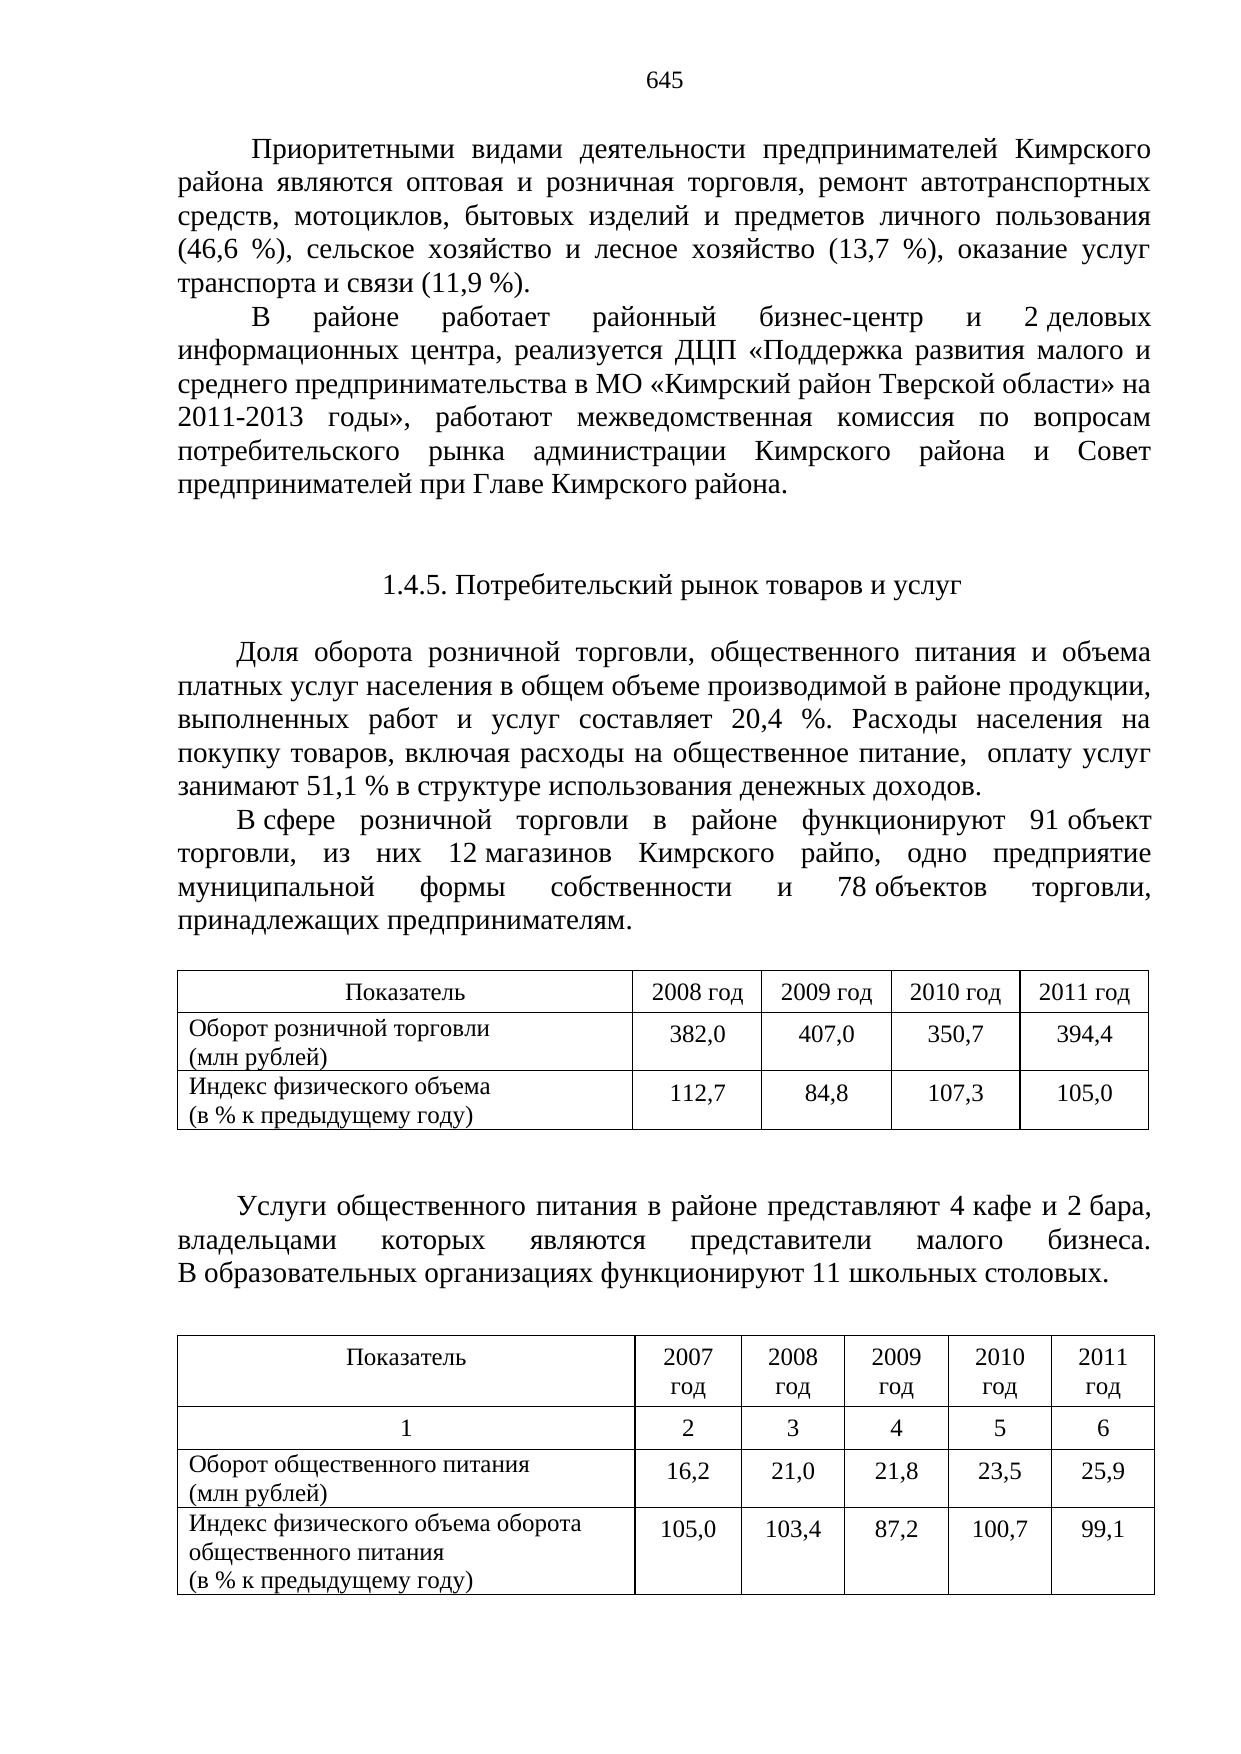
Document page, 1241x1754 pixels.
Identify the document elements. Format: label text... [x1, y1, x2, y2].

table_cell 16,2 [636, 1450, 741, 1507]
table_cell 21,0 [742, 1450, 844, 1507]
table_cell 107,3 [892, 1071, 1019, 1129]
table_cell Оборот розничной торговли (млн рублей) [178, 1013, 632, 1070]
table_cell 2 [636, 1407, 741, 1448]
table_cell 5 [949, 1407, 1051, 1448]
text Услуги общественного питания в районе представляют 4 кафе и 2 бара, владельцами которых являются представители малого бизнеса. В образовательных организациях функционируют 11 школьных столовых. [177, 1188, 1152, 1289]
table_cell 394,4 [1021, 1013, 1148, 1070]
table_header 2007 год [636, 1336, 741, 1406]
table_cell 84,8 [762, 1071, 891, 1129]
table_cell Оборот общественного питания (млн рублей) [178, 1450, 634, 1507]
table_header Показатель [178, 1336, 634, 1406]
table_header 2011 год [1021, 971, 1148, 1012]
table_cell 112,7 [633, 1071, 761, 1129]
text 1.4.5. Потребительский рынок товаров и услуг [192, 567, 1152, 601]
table_cell 105,0 [1021, 1071, 1148, 1129]
table_cell 105,0 [636, 1508, 741, 1594]
table_header 2009 год [845, 1336, 948, 1406]
table_header 2010 год [949, 1336, 1051, 1406]
table_cell 23,5 [949, 1450, 1051, 1507]
table_cell 350,7 [892, 1013, 1019, 1070]
table_cell 103,4 [742, 1508, 844, 1594]
table_cell 4 [845, 1407, 948, 1448]
list Доля оборота розничной торговли, общественного питания и объема платных услуг населения в общем объеме производимой в районе продукции, выполненных работ и услуг составляет 20,4 %. Расходы населения на покупку товаров, включая расходы на общественное питание, оплату услуг занимают 51,1 % в структуре использования денежных доходов. [177, 634, 1152, 802]
table_cell 1 [178, 1407, 634, 1448]
table_header 2010 год [892, 971, 1019, 1012]
table_cell Индекс физического объема (в % к предыдущему году) [178, 1071, 632, 1129]
table_header 2008 год [633, 971, 761, 1012]
text Приоритетными видами деятельности предпринимателей Кимрского района являются оптовая и розничная торговля, ремонт автотранспортных средств, мотоциклов, бытовых изделий и предметов личного пользования (46,6 %), сельское хозяйство и лесное хозяйство (13,7 %), оказание услуг транспорта и связи (11,9 %). [177, 131, 1152, 299]
table_cell 87,2 [845, 1508, 948, 1594]
table_header 2011 год [1052, 1336, 1154, 1406]
table_cell 21,8 [845, 1450, 948, 1507]
table_cell 25,9 [1052, 1450, 1154, 1507]
table_cell 3 [742, 1407, 844, 1448]
table_cell Индекс физического объема оборота общественного питания (в % к предыдущему году) [178, 1508, 634, 1594]
table_cell 100,7 [949, 1508, 1051, 1594]
table_header 2009 год [762, 971, 891, 1012]
text В сфере розничной торговли в районе функционируют 91 объект торговли, из них 12 магазинов Кимрского райпо, одно предприятие муниципальной формы собственности и 78 объектов торговли, принадлежащих предпринимателям. [177, 802, 1152, 936]
table_cell 382,0 [633, 1013, 761, 1070]
text В районе работает районный бизнес-центр и 2 деловых информационных центра, реализуется ДЦП «Поддержка развития малого и среднего предпринимательства в МО «Кимрский район Тверской области» на 2011-2013 годы», работают межведомственная комиссия по вопросам потребительского рынка администрации Кимрского района и Совет предпринимателей при Главе Кимрского района. [177, 299, 1152, 500]
table_header Показатель [178, 971, 632, 1012]
table_header 2008 год [742, 1336, 844, 1406]
table_cell 99,1 [1052, 1508, 1154, 1594]
table_cell 6 [1052, 1407, 1154, 1448]
table_cell 407,0 [762, 1013, 891, 1070]
